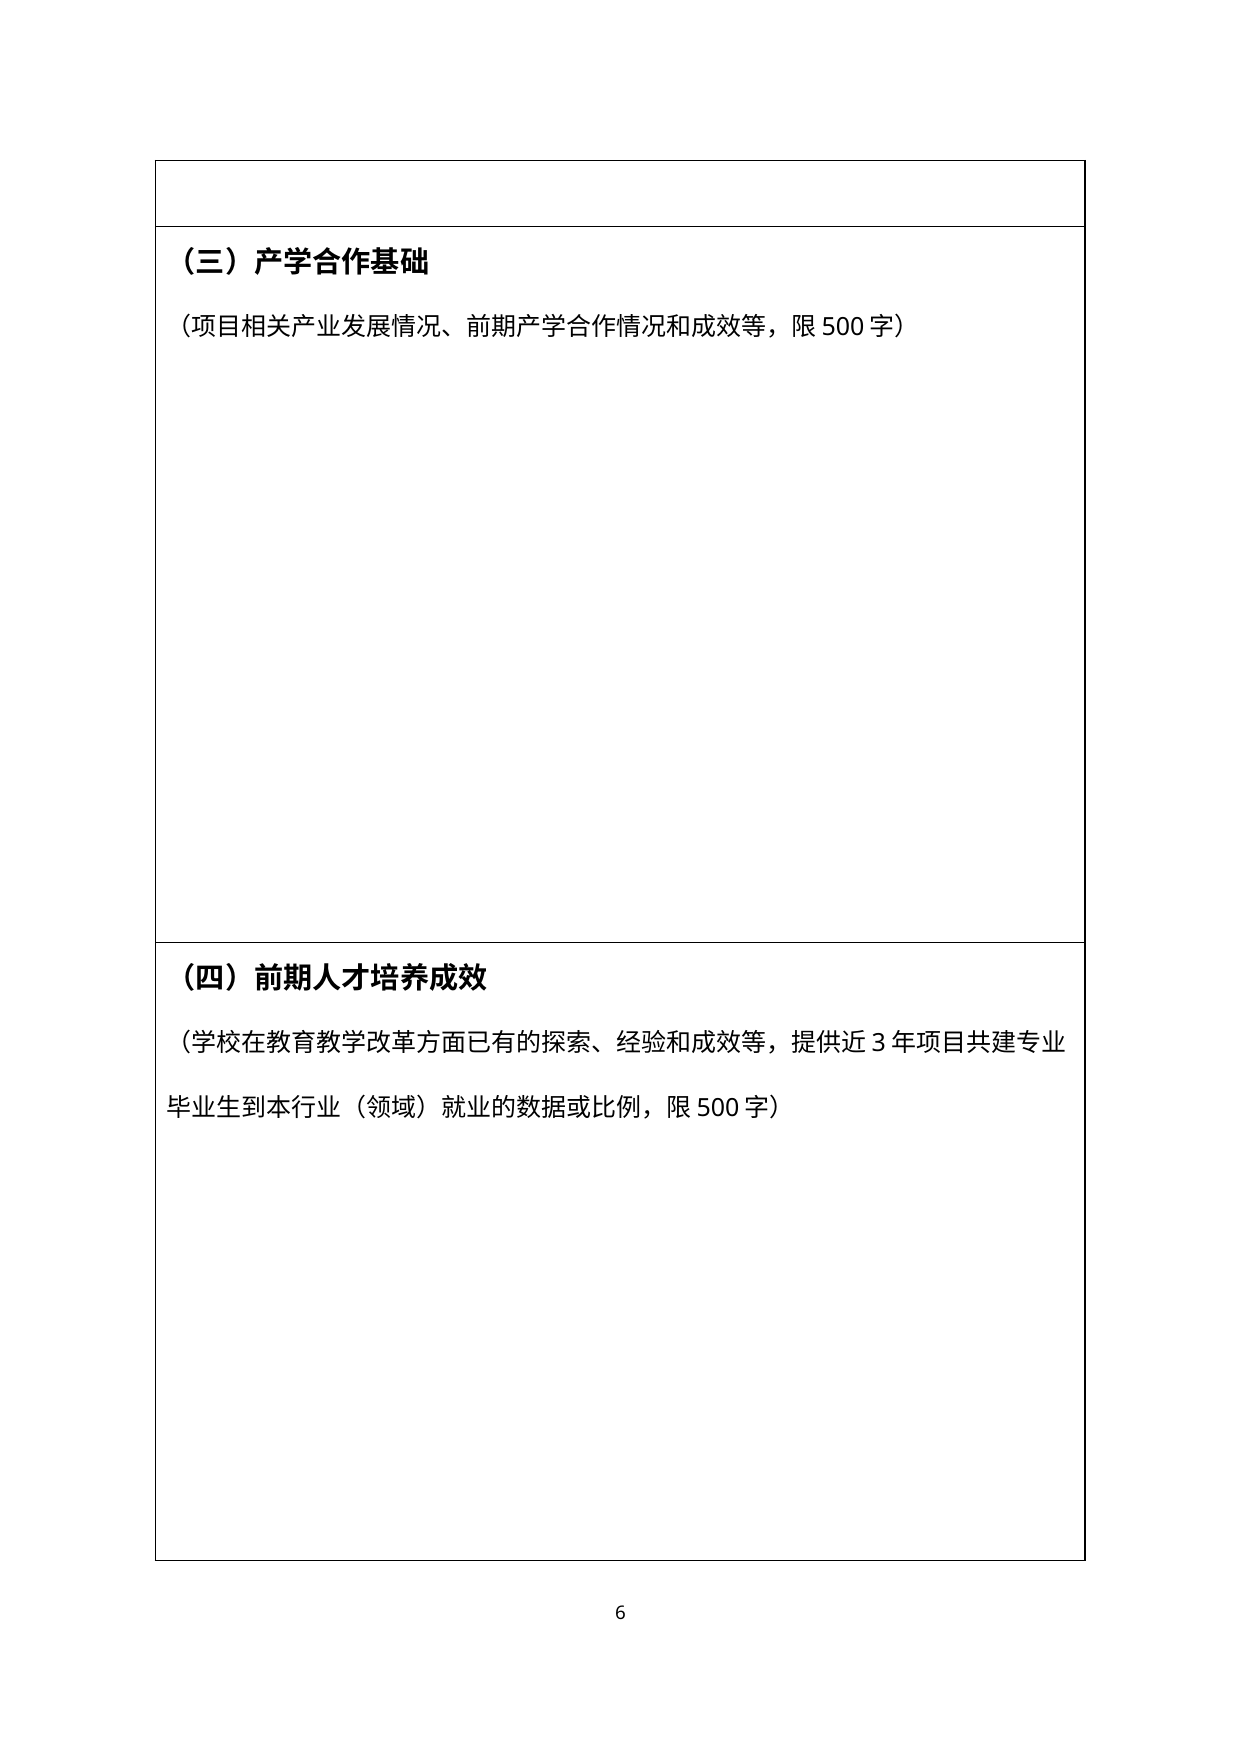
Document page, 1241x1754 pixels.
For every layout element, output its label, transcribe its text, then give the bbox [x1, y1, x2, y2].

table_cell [156, 943, 1084, 1560]
table_cell （三）产学合作基础 （项目相关产业发展情况、前期产学合作情况和成效等，限500字） [156, 227, 1084, 942]
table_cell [156, 161, 1084, 226]
